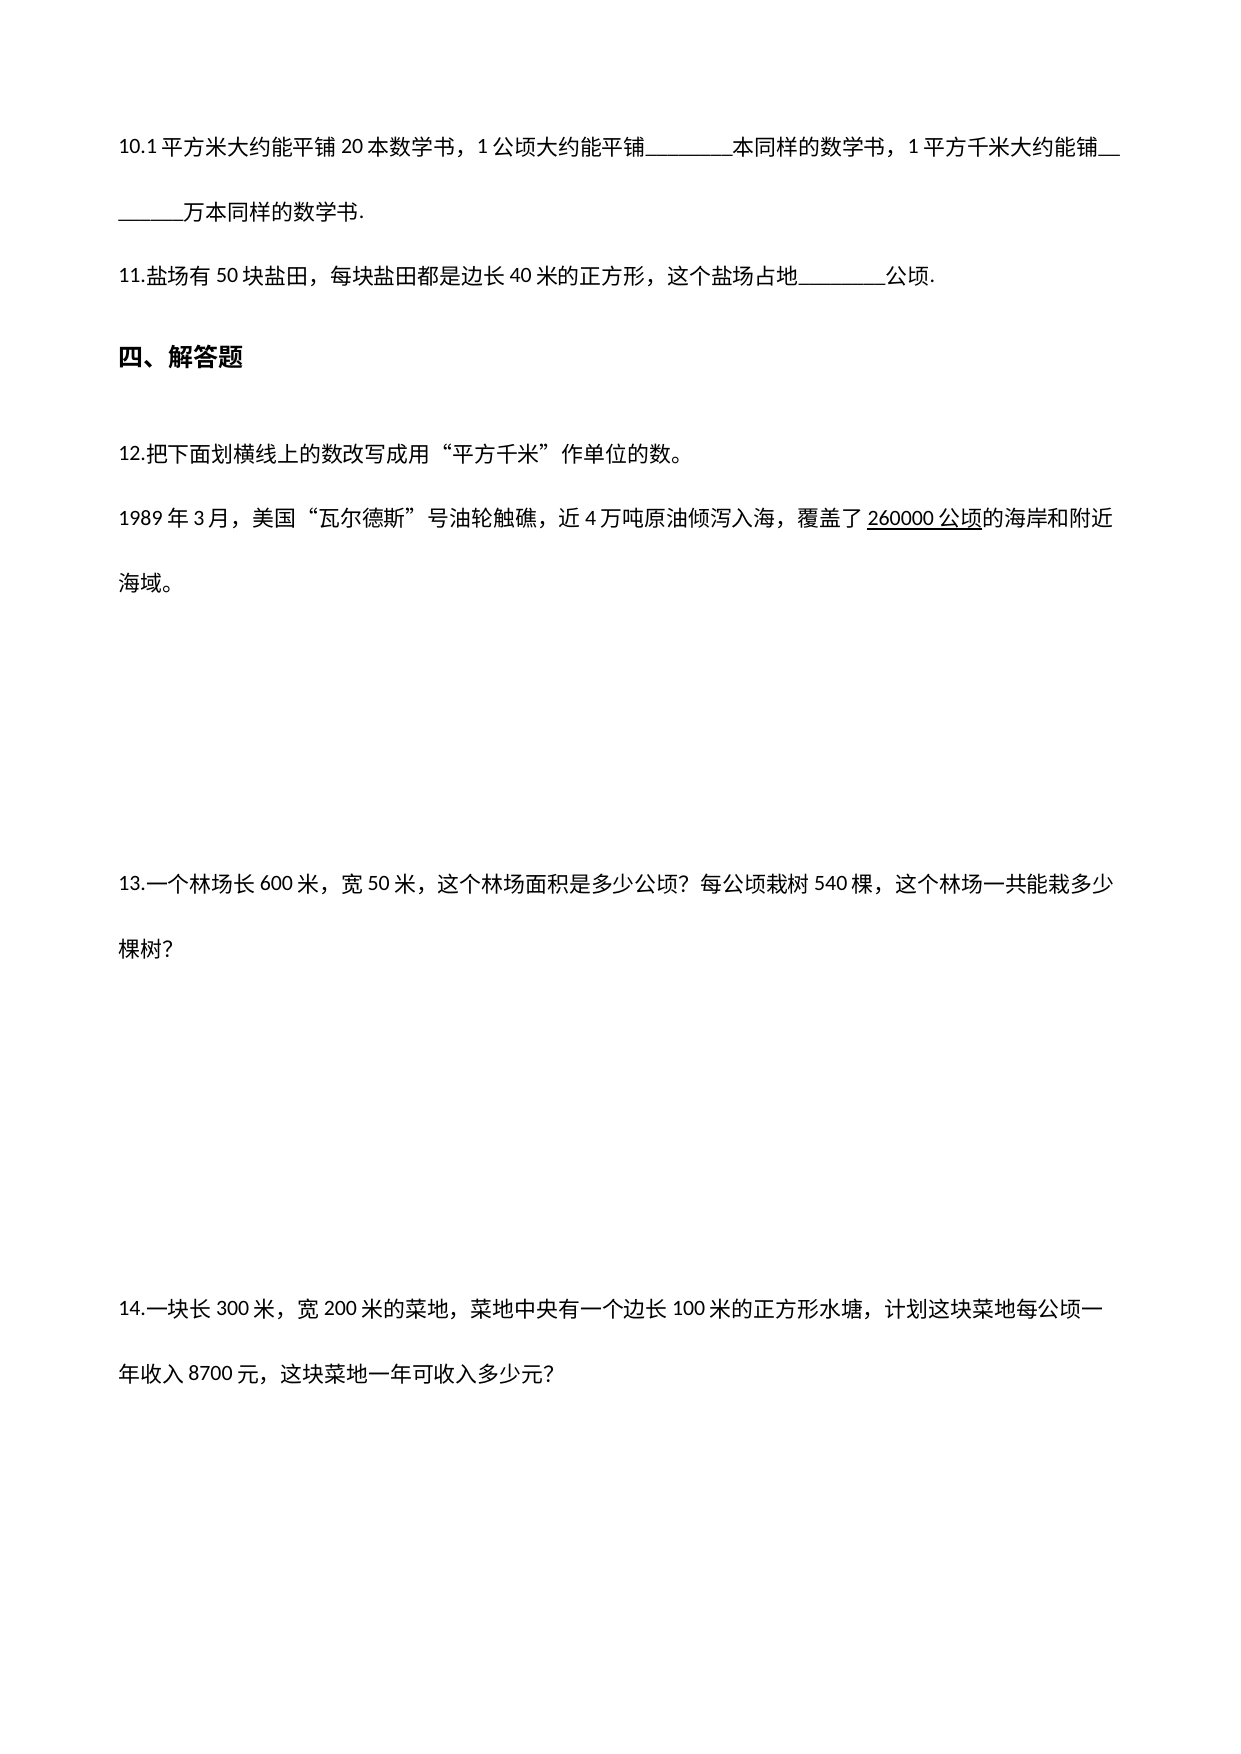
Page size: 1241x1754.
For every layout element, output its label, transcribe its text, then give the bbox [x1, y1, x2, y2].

text 13.一个林场长600米，宽50米，这个林场面积是多少公顷？每公顷栽树540棵，这个林场一共能栽多少棵树？ [118, 867, 1122, 964]
text 11.盐场有50块盐田，每块盐田都是边长40米的正方形，这个盐场占地________公顷. [118, 259, 1122, 291]
text 12.把下面划横线上的数改写成用“平方千米”作单位的数。 [118, 437, 1122, 469]
text 1989年3月，美国“瓦尔德斯”号油轮触礁，近4万吨原油倾泻入海，覆盖了260000公顷的海岸和附近海域。 [118, 501, 1122, 598]
text 14.一块长300米，宽200米的菜地，菜地中央有一个边长100米的正方形水塘，计划这块菜地每公顷一年收入8700元，这块菜地一年可收入多少元？ [118, 1292, 1122, 1389]
text 10.1平方米大约能平铺20本数学书，1公顷大约能平铺________本同样的数学书，1平方千米大约能铺________万本同样的数学书. [118, 129, 1122, 227]
text 四、解答题 [118, 323, 1122, 388]
